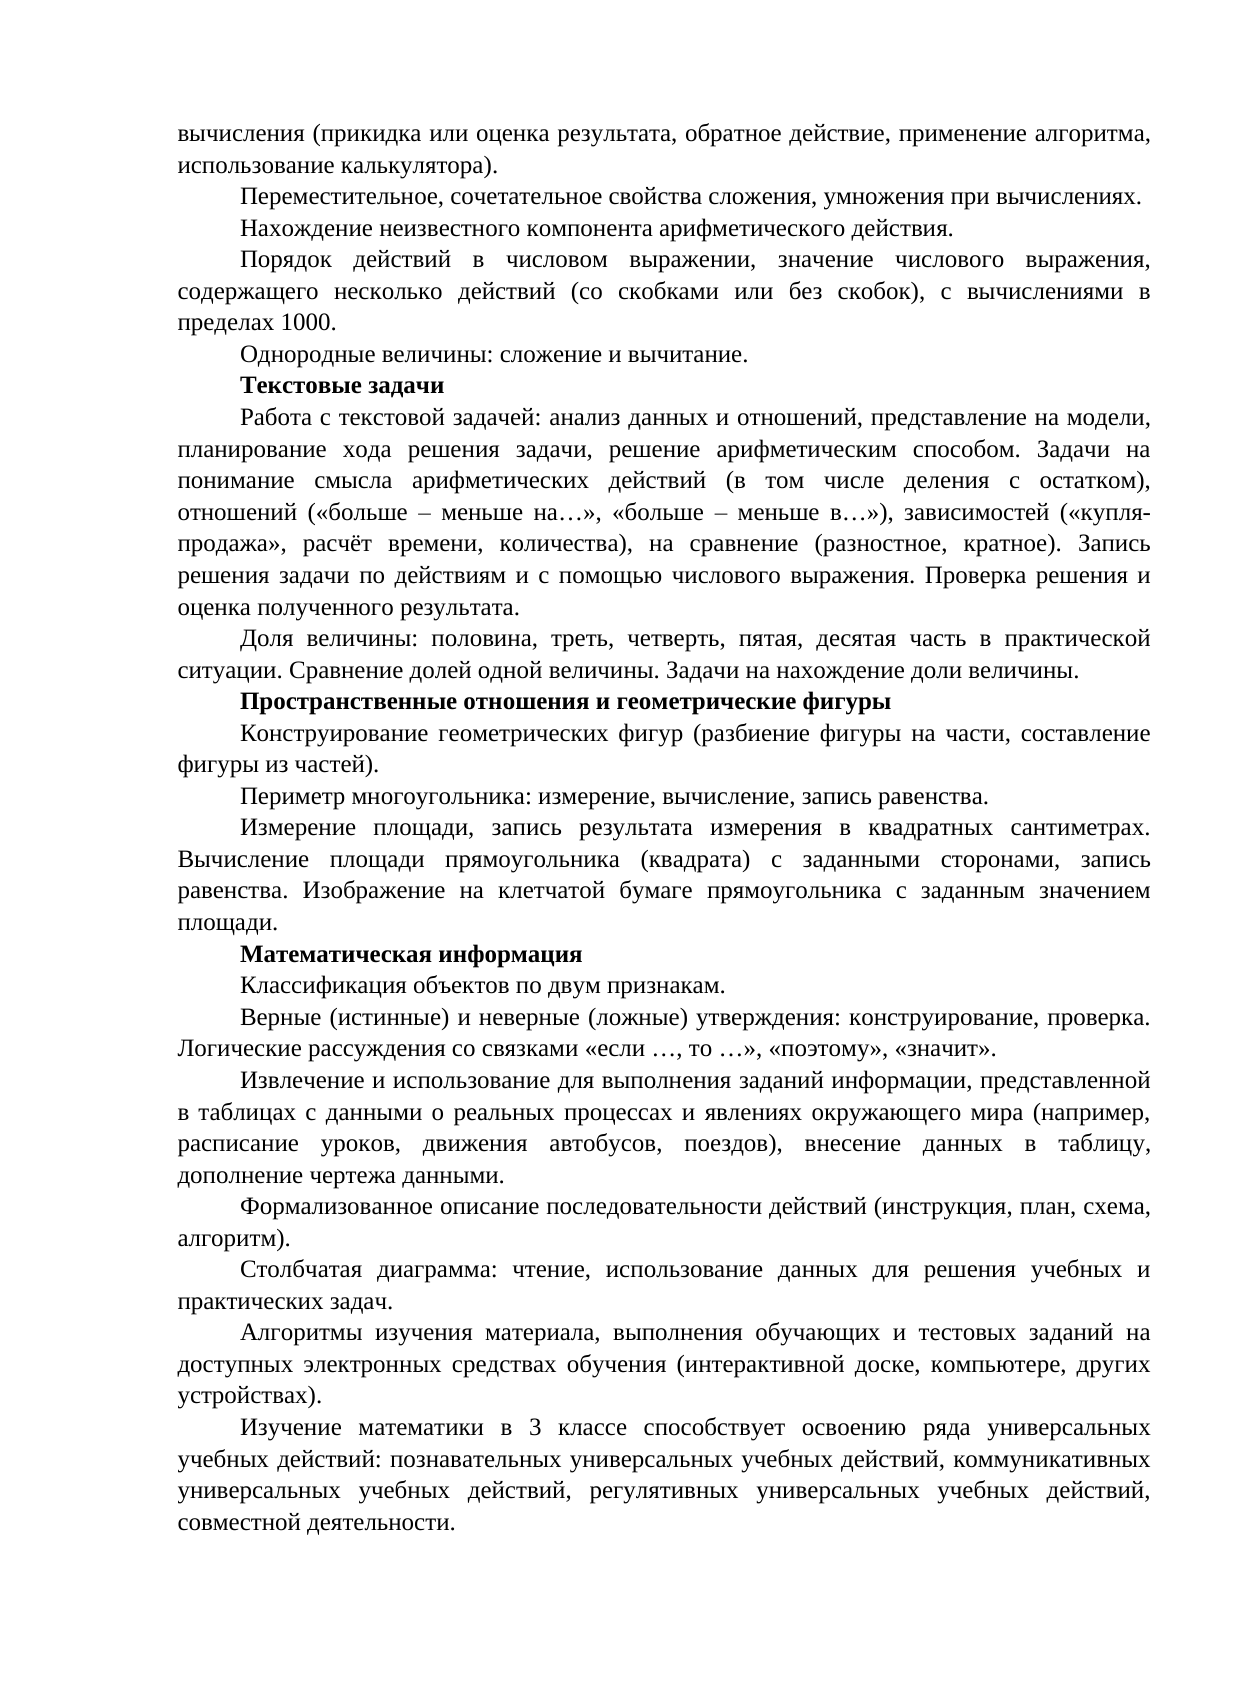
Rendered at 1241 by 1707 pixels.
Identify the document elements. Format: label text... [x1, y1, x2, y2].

text Нахождение неизвестного компонента арифметического действия. [177, 213, 1152, 242]
text Верные (истинные) и неверные (ложные) утверждения: конструирование, проверка. Логические рассуждения со связками «если …, то …», «поэтому», «значит». [177, 1002, 1152, 1062]
text Конструирование геометрических фигур (разбиение фигуры на части, составление фигуры из частей). [177, 718, 1152, 778]
text Измерение площади, запись результата измерения в квадратных сантиметрах. Вычисление площади прямоугольника (квадрата) с заданными сторонами, запись равенства. Изображение на клетчатой бумаге прямоугольника с заданным значением площади. [177, 812, 1152, 936]
text Изучение математики в 3 классе способствует освоению ряда универсальных учебных действий: познавательных универсальных учебных действий, коммуникативных универсальных учебных действий, регулятивных универсальных учебных действий, совместной деятельности. [177, 1412, 1152, 1536]
text Доля величины: половина, треть, четверть, пятая, десятая часть в практической ситуации. Сравнение долей одной величины. Задачи на нахождение доли величины. [177, 623, 1152, 683]
text Периметр многоугольника: измерение, вычисление, запись равенства. [177, 781, 1152, 810]
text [177, 118, 1152, 178]
text Пространственные отношения и геометрические фигуры [177, 686, 1152, 715]
text Математическая информация [177, 939, 1152, 967]
text Извлечение и использование для выполнения заданий информации, представленной в таблицах с данными о реальных процессах и явлениях окружающего мира (например, расписание уроков, движения автобусов, поездов), внесение данных в таблицу, дополнение чертежа данными. [177, 1065, 1152, 1188]
text Текстовые задачи [177, 371, 1152, 399]
text Формализованное описание последовательности действий (инструкция, план, схема, алгоритм). [177, 1191, 1152, 1252]
text Классификация объектов по двум признакам. [177, 970, 1152, 999]
text Однородные величины: сложение и вычитание. [177, 339, 1152, 368]
text Переместительное, сочетательное свойства сложения, умножения при вычислениях. [177, 181, 1152, 210]
text Работа с текстовой задачей: анализ данных и отношений, представление на модели, планирование хода решения задачи, решение арифметическим способом. Задачи на понимание смысла арифметических действий (в том числе деления с остатком), отношений («больше – меньше на…», «больше – меньше в…»), зависимостей («купля-продажа», расчёт времени, количества), на сравнение (разностное, кратное). Запись решения задачи по действиям и с помощью числового выражения. Проверка решения и оценка полученного результата. [177, 402, 1152, 620]
text Столбчатая диаграмма: чтение, использование данных для решения учебных и практических задач. [177, 1254, 1152, 1315]
text Порядок действий в числовом выражении, значение числового выражения, содержащего несколько действий (со скобками или без скобок), с вычислениями в пределах 1000. [177, 244, 1152, 336]
text Алгоритмы изучения материала, выполнения обучающих и тестовых заданий на доступных электронных средствах обучения (интерактивной доске, компьютере, других устройствах). [177, 1317, 1152, 1409]
